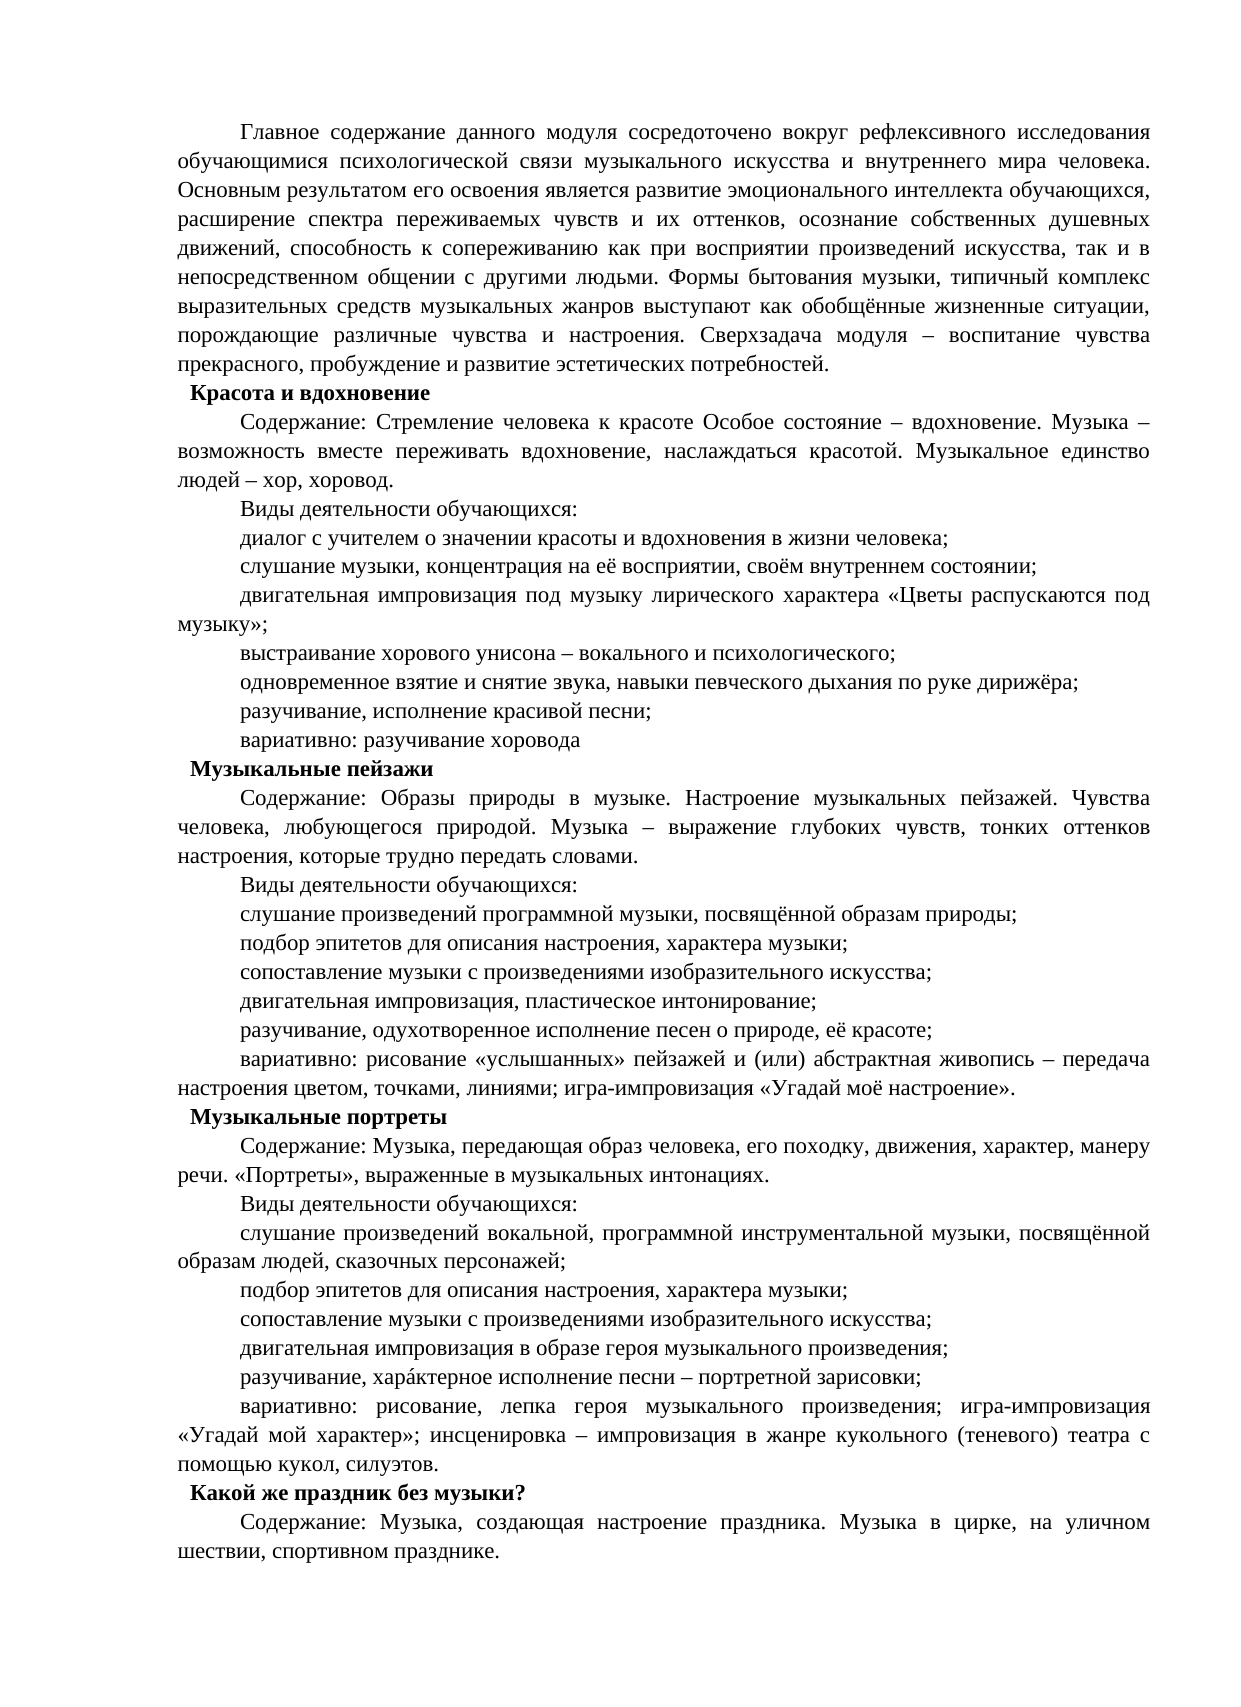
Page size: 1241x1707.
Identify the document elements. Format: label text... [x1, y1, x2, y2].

text выстраивание хорового унисона – вокального и психологического; [177, 639, 1152, 666]
text слушание произведений программной музыки, посвящённой образам природы; [177, 900, 1152, 926]
text Виды деятельности обучающихся: [177, 871, 1152, 897]
text сопоставление музыки с произведениями изобразительного искусства; [177, 1305, 1152, 1332]
text Виды деятельности обучающихся: [177, 494, 1152, 521]
text разучивание, исполнение красивой песни; [177, 697, 1152, 724]
text двигательная импровизация под музыку лирического характера «Цветы распускаются под музыку»; [177, 581, 1152, 637]
text Содержание: Музыка, создающая настроение праздника. Музыка в цирке, на уличном шествии, спортивном празднике. [177, 1508, 1152, 1563]
text Музыкальные портреты [190, 1103, 1152, 1129]
text Содержание: Стремление человека к красоте Особое состояние – вдохновение. Музыка – возможность вместе переживать вдохновение, наслаждаться красотой. Музыкальное единство людей – хор, хоровод. [177, 408, 1152, 492]
text вариативно: рисование «услышанных» пейзажей и (или) абстрактная живопись – передача настроения цветом, точками, линиями; игра-импровизация «Угадай моё настроение». [177, 1045, 1152, 1100]
text Красота и вдохновение [190, 379, 1152, 405]
text диалог с учителем о значении красоты и вдохновения в жизни человека; [177, 523, 1152, 550]
text подбор эпитетов для описания настроения, характера музыки; [177, 929, 1152, 955]
text разучивание, одухотворенное исполнение песен о природе, её красоте; [177, 1016, 1152, 1042]
text Главное содержание данного модуля сосредоточено вокруг рефлексивного исследования обучающимися психологической связи музыкального искусства и внутреннего мира человека. Основным результатом его освоения является развитие эмоционального интеллекта обучающихся, расширение спектра переживаемых чувств и их оттенков, осознание собственных душевных движений, способность к сопереживанию как при восприятии произведений искусства, так и в непосредственном общении с другими людьми. Формы бытования музыки, типичный комплекс выразительных средств музыкальных жанров выступают как обобщённые жизненные ситуации, порождающие различные чувства и настроения. Сверхзадача модуля – воспитание чувства прекрасного, пробуждение и развитие эстетических потребностей. [177, 118, 1152, 376]
text вариативно: рисование, лепка героя музыкального произведения; игра-импровизация «Угадай мой характер»; инсценировка – импровизация в жанре кукольного (теневого) театра с помощью кукол, силуэтов. [177, 1392, 1152, 1477]
text сопоставление музыки с произведениями изобразительного искусства; [177, 958, 1152, 984]
text Музыкальные пейзажи [190, 755, 1152, 782]
text двигательная импровизация, пластическое интонирование; [177, 987, 1152, 1013]
text слушание произведений вокальной, программной инструментальной музыки, посвящённой образам людей, сказочных персонажей; [177, 1218, 1152, 1274]
text слушание музыки, концентрация на её восприятии, своём внутреннем состоянии; [177, 552, 1152, 579]
text разучивание, харáктерное исполнение песни – портретной зарисовки; [177, 1363, 1152, 1390]
text Содержание: Образы природы в музыке. Настроение музыкальных пейзажей. Чувства человека, любующегося природой. Музыка – выражение глубоких чувств, тонких оттенков настроения, которые трудно передать словами. [177, 784, 1152, 868]
text подбор эпитетов для описания настроения, характера музыки; [177, 1276, 1152, 1303]
text одновременное взятие и снятие звука, навыки певческого дыхания по руке дирижёра; [177, 668, 1152, 695]
text Какой же праздник без музыки? [190, 1479, 1152, 1506]
text Содержание: Музыка, передающая образ человека, его походку, движения, характер, манеру речи. «Портреты», выраженные в музыкальных интонациях. [177, 1132, 1152, 1187]
text вариативно: разучивание хоровода [177, 726, 1152, 753]
text Виды деятельности обучающихся: [177, 1189, 1152, 1216]
text двигательная импровизация в образе героя музыкального произведения; [177, 1334, 1152, 1361]
